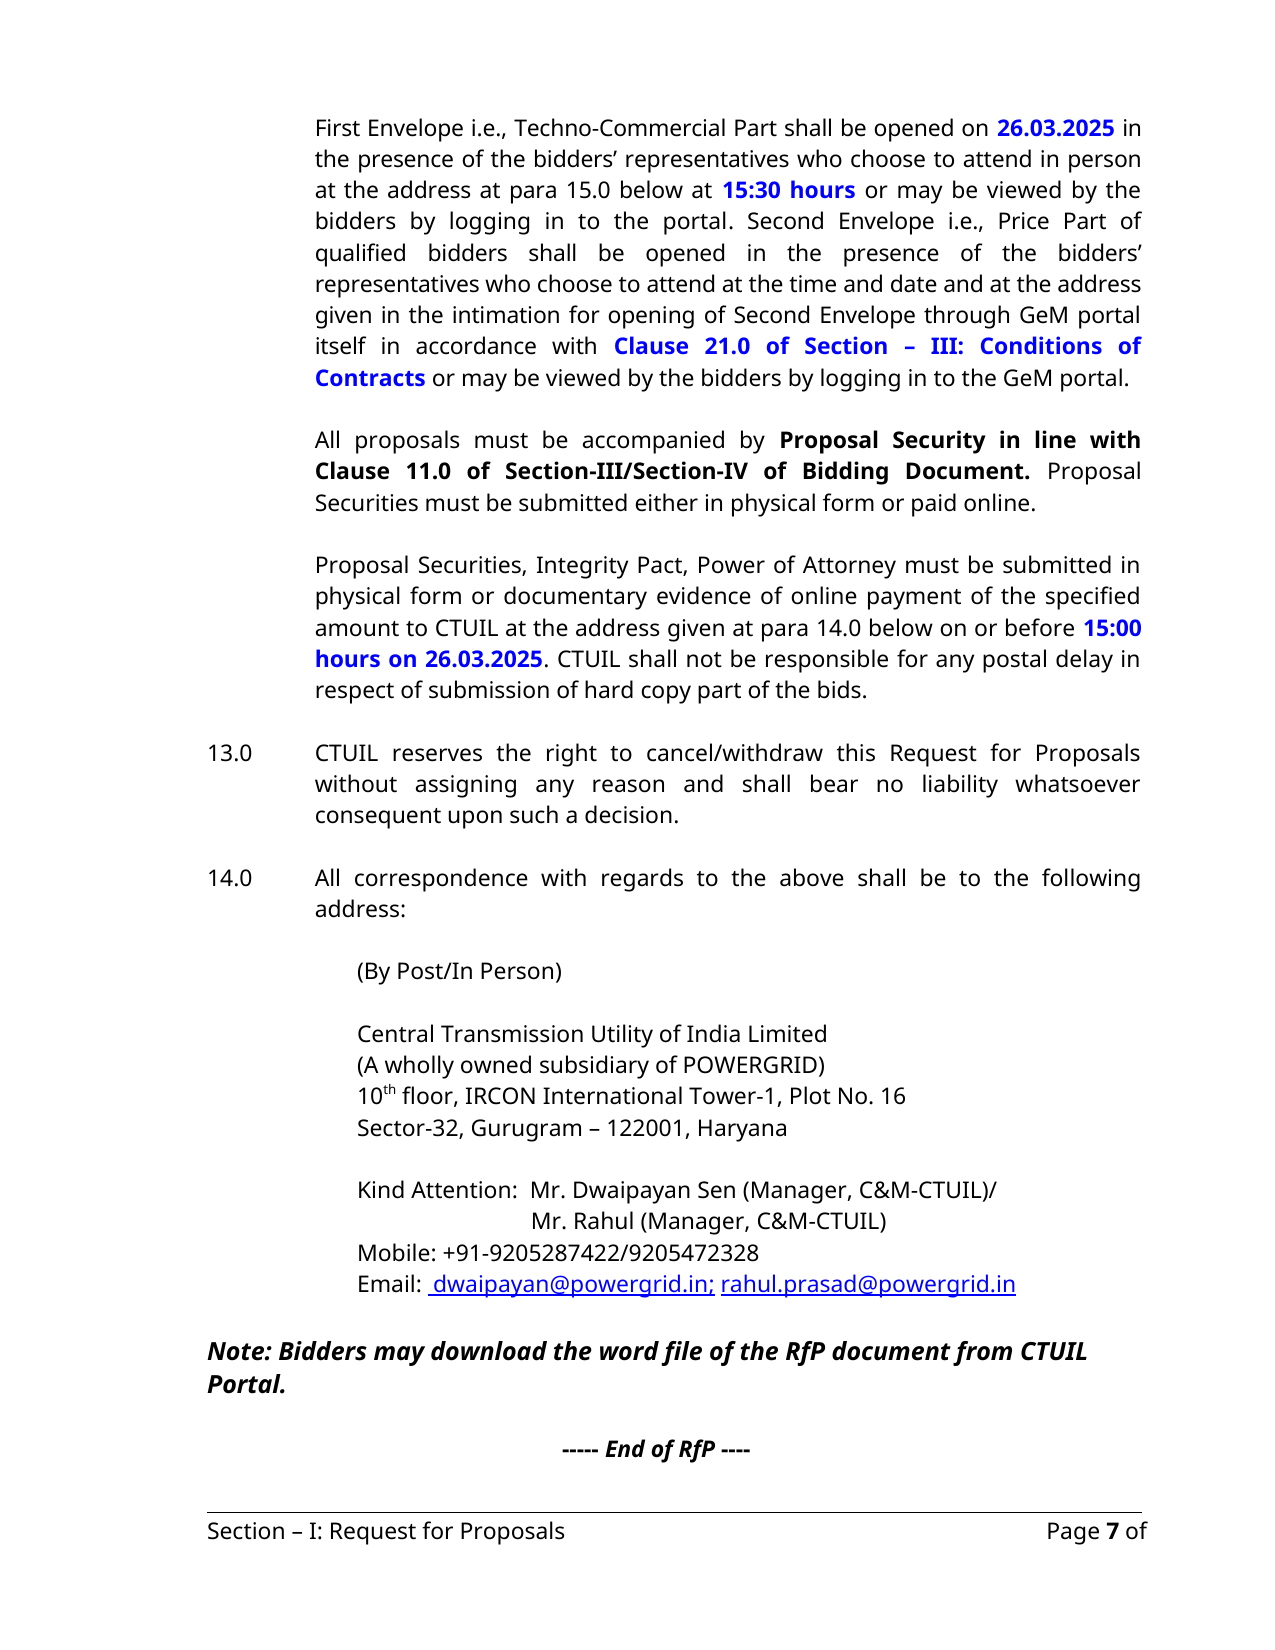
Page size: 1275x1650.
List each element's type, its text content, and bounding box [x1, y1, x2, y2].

text Email: dwaipayan@powergrid.in; rahul.prasad@powergrid.in [357, 1268, 1142, 1299]
text Note: Bidders may download the word file of the RfP document from CTUIL Portal. [207, 1333, 1142, 1401]
text Mobile: +91-9205287422/9205472328 [207, 1237, 1142, 1268]
list First Envelope i.e., Techno-Commercial Part shall be opened on 26.03.2025 in the presence of the bidders’ representatives who choose to attend in person at the address at para 15.0 below at 15:30 hours or may be viewed by the bidders by logging in to the portal. Second Envelope i.e., Price Part of qualified bidders shall be opened in the presence of the bidders’ representatives who choose to attend at the time and date and at the address given in the intimation for opening of Second Envelope through GeM portal itself in accordance with Clause 21.0 of Section – III: Conditions of Contracts or may be viewed by the bidders by logging in to the GeM portal. [314, 112, 1142, 393]
list CTUIL reserves the right to cancel/withdraw this Request for Proposals without assigning any reason and shall bear no liability whatsoever consequent upon such a decision. [207, 737, 1142, 830]
list All correspondence with regards to the above shall be to the following address: [207, 862, 1142, 924]
text ----- End of RfP ---- [207, 1432, 1142, 1464]
text Central Transmission Utility of India Limited [282, 1018, 1142, 1049]
text (A wholly owned subsidiary of POWERGRID) [282, 1049, 1142, 1080]
text Mr. Rahul (Manager, C&M-CTUIL) [507, 1205, 1142, 1237]
text (By Post/In Person) [207, 955, 1142, 987]
text Kind Attention: Mr. Dwaipayan Sen (Manager, C&M-CTUIL)/ [282, 1174, 1142, 1205]
list Proposal Securities, Integrity Pact, Power of Attorney must be submitted in physical form or documentary evidence of online payment of the specified amount to CTUIL at the address given at para 14.0 below on or before 15:00 hours on 26.03.2025. CTUIL shall not be responsible for any postal delay in respect of submission of hard copy part of the bids. [314, 549, 1142, 705]
text Sector-32, Gurugram – 122001, Haryana [282, 1112, 1142, 1143]
list All proposals must be accompanied by Proposal Security in line with Clause 11.0 of Section-III/Section-IV of Bidding Document. Proposal Securities must be submitted either in physical form or paid online. [314, 424, 1142, 518]
text 10th floor, IRCON International Tower-1, Plot No. 16 [282, 1080, 1142, 1112]
